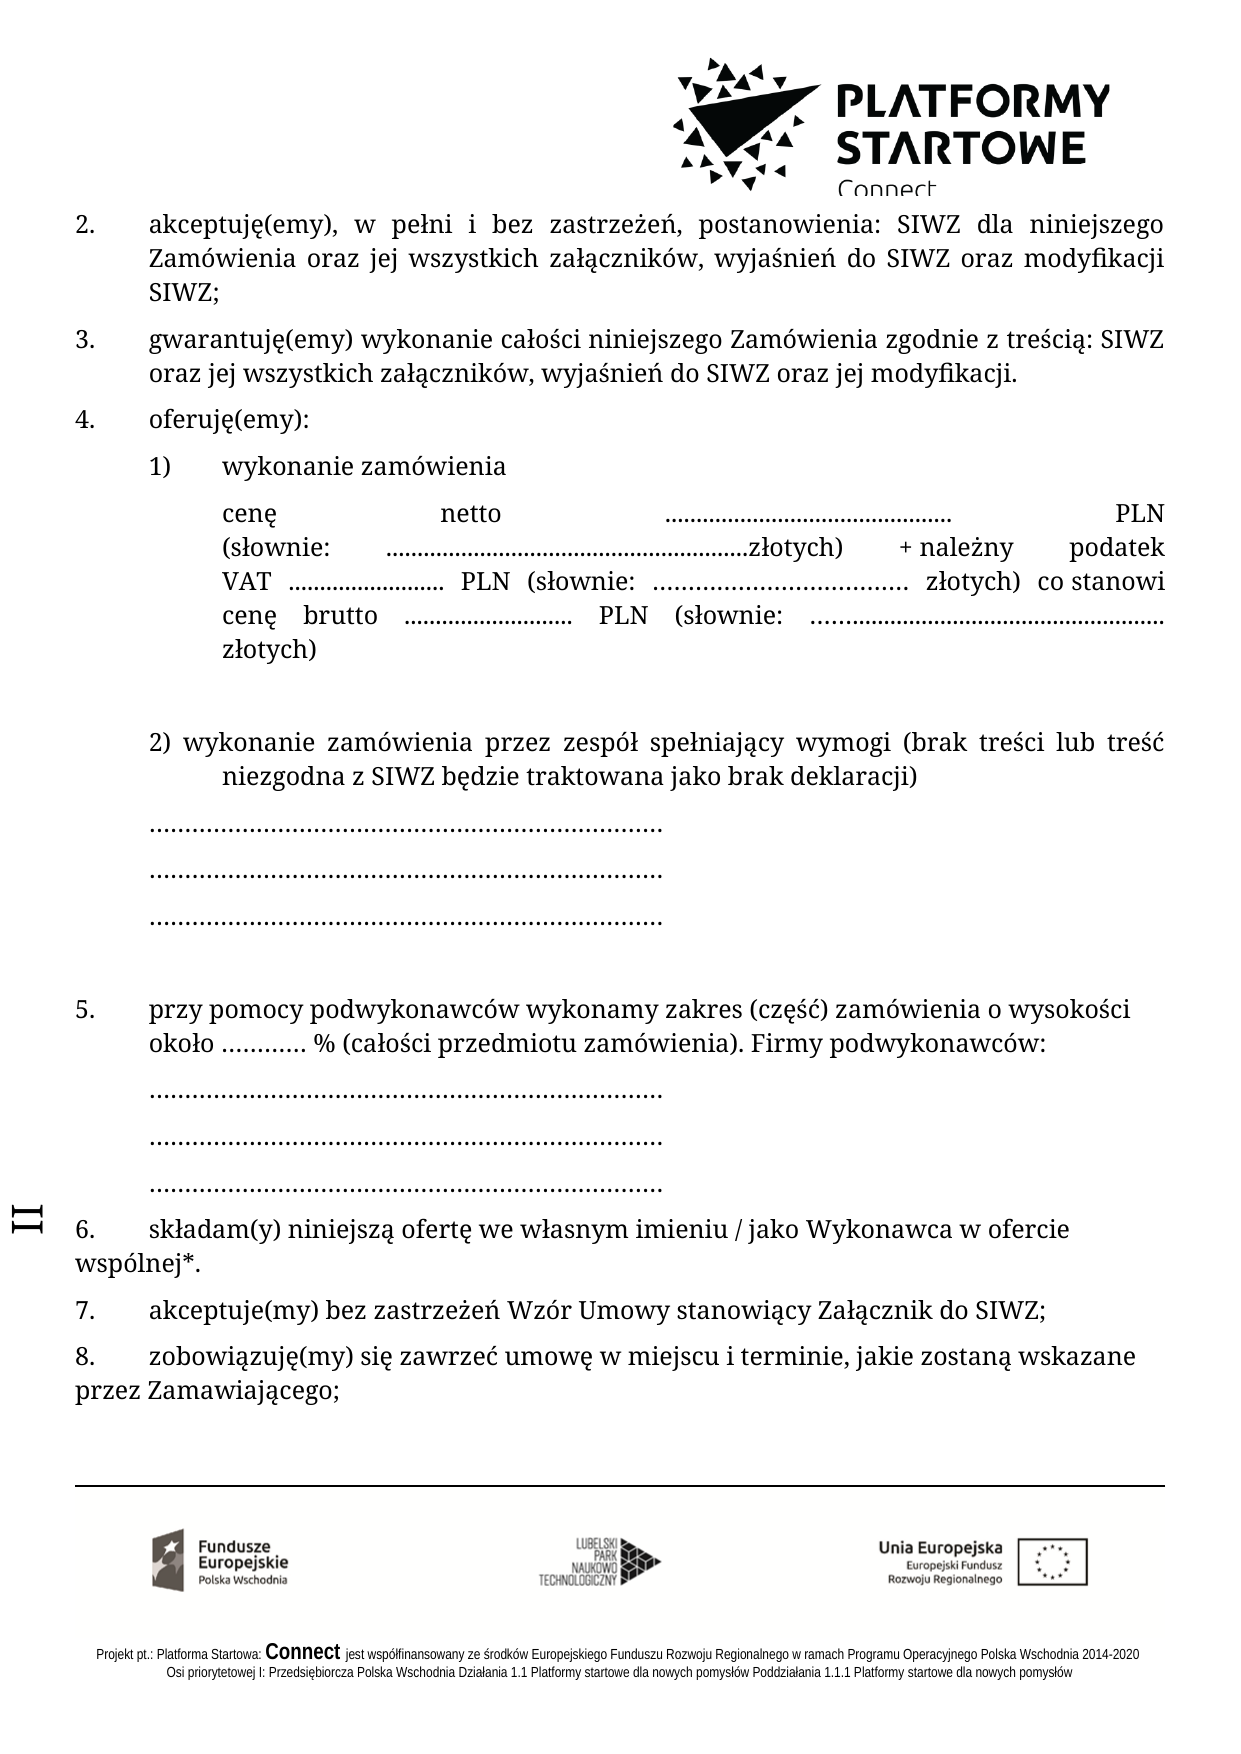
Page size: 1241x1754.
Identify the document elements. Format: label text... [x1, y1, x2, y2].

text ……………………………………………………………… [148, 898, 1165, 932]
text ……………………………………………………………… [148, 1165, 1165, 1199]
text cenę netto .............................................. PLN (słownie: ..........................................................złotych) + należny podatek VAT ......................... PLN (słownie: ……………………………… złotych) co stanowi cenę brutto ........................... PLN (słownie: …….................................................. złotych) [222, 495, 1165, 666]
text 4. oferuję(emy): [75, 402, 1165, 436]
picture [671, 57, 1110, 196]
text 7. akceptuje(my) bez zastrzeżeń Wzór Umowy stanowiący Załącznik do SIWZ; [75, 1292, 1165, 1326]
text 5. przy pomocy podwykonawców wykonamy zakres (część) zamówienia o wysokości około ………… % (całości przedmiotu zamówienia). Firmy podwykonawców: [75, 991, 1165, 1059]
text 3. gwarantuję(emy) wykonanie całości niniejszego Zamówienia zgodnie z treścią: SIWZ oraz jej wszystkich załączników, wyjaśnień do SIWZ oraz jej modyfikacji. [75, 321, 1165, 389]
text 6. składam(y) niniejszą ofertę we własnym imieniu / jako Wykonawca w ofercie wspólnej*. [75, 1212, 1165, 1280]
text ……………………………………………………………… [148, 805, 1165, 839]
text 2. akceptuję(emy), w pełni i bez zastrzeżeń, postanowienia: SIWZ dla niniejszego Zamówienia oraz jej wszystkich załączników, wyjaśnień do SIWZ oraz modyfikacji SIWZ; [75, 207, 1165, 309]
text 8. zobowiązuję(my) się zawrzeć umowę w miejscu i terminie, jakie zostaną wskazane przez Zamawiającego; [75, 1339, 1165, 1407]
text ……………………………………………………………… [75, 1072, 1165, 1106]
text ……………………………………………………………… [148, 852, 1165, 886]
text ……………………………………………………………… [148, 1119, 1165, 1153]
text 1) wykonanie zamówienia [148, 449, 1165, 483]
picture [75, 1487, 1166, 1638]
text 2) wykonanie zamówienia przez zespół spełniający wymogi (brak treści lub treść niezgodna z SIWZ będzie traktowana jako brak deklaracji) [148, 724, 1165, 793]
